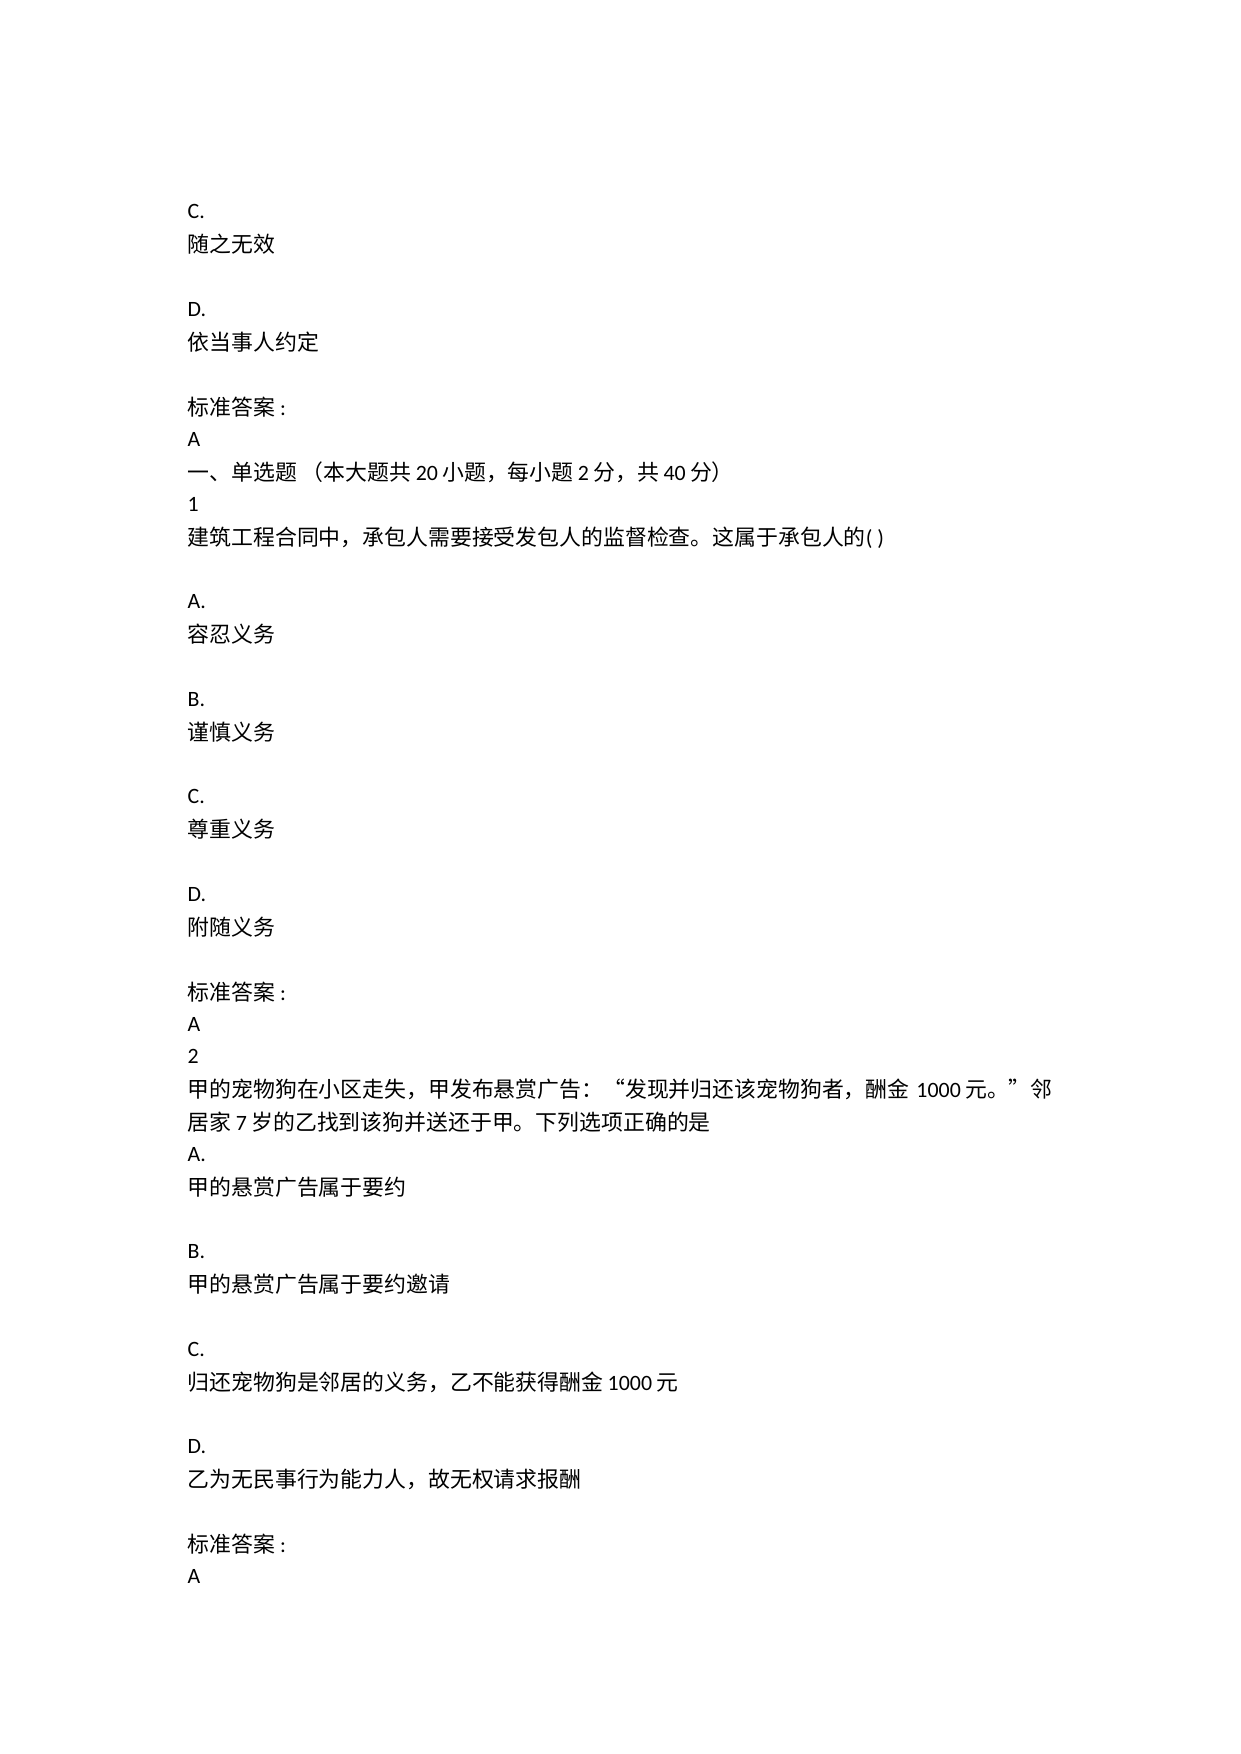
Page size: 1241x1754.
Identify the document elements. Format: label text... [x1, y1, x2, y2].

text A. [187, 584, 1053, 617]
text 甲的悬赏广告属于要约 [187, 1169, 1053, 1202]
text 依当事人约定 [187, 324, 1053, 357]
text A [187, 1007, 1053, 1039]
text 乙为无民事行为能力人，故无权请求报酬 [187, 1462, 1053, 1494]
text C. [187, 779, 1053, 812]
text 容忍义务 [187, 617, 1053, 649]
text B. [187, 682, 1053, 714]
text 标准答案 : [187, 389, 1053, 422]
text 标准答案 : [187, 1527, 1053, 1559]
text 一、单选题 （本大题共20小题，每小题2分，共40分） [187, 454, 1053, 487]
text C. [187, 194, 1053, 227]
text D. [187, 1429, 1053, 1462]
text 尊重义务 [187, 812, 1053, 844]
text 甲的宠物狗在小区走失，甲发布悬赏广告：“发现并归还该宠物狗者，酬金1000元。”邻居家7岁的乙找到该狗并送还于甲。下列选项正确的是 [187, 1072, 1053, 1137]
text 随之无效 [187, 227, 1053, 259]
text 建筑工程合同中，承包人需要接受发包人的监督检查。这属于承包人的( ) [187, 519, 1053, 552]
text A [187, 422, 1053, 454]
text B. [187, 1234, 1053, 1267]
text 标准答案 : [187, 974, 1053, 1007]
text 甲的悬赏广告属于要约邀请 [187, 1267, 1053, 1299]
text C. [187, 1332, 1053, 1364]
text D. [187, 877, 1053, 909]
text A. [187, 1137, 1053, 1169]
text 1 [187, 487, 1053, 519]
text 谨慎义务 [187, 714, 1053, 747]
text 附随义务 [187, 909, 1053, 942]
text D. [187, 292, 1053, 324]
text A [187, 1559, 1053, 1592]
text 2 [187, 1039, 1053, 1072]
text 归还宠物狗是邻居的义务，乙不能获得酬金1000元 [187, 1364, 1053, 1397]
